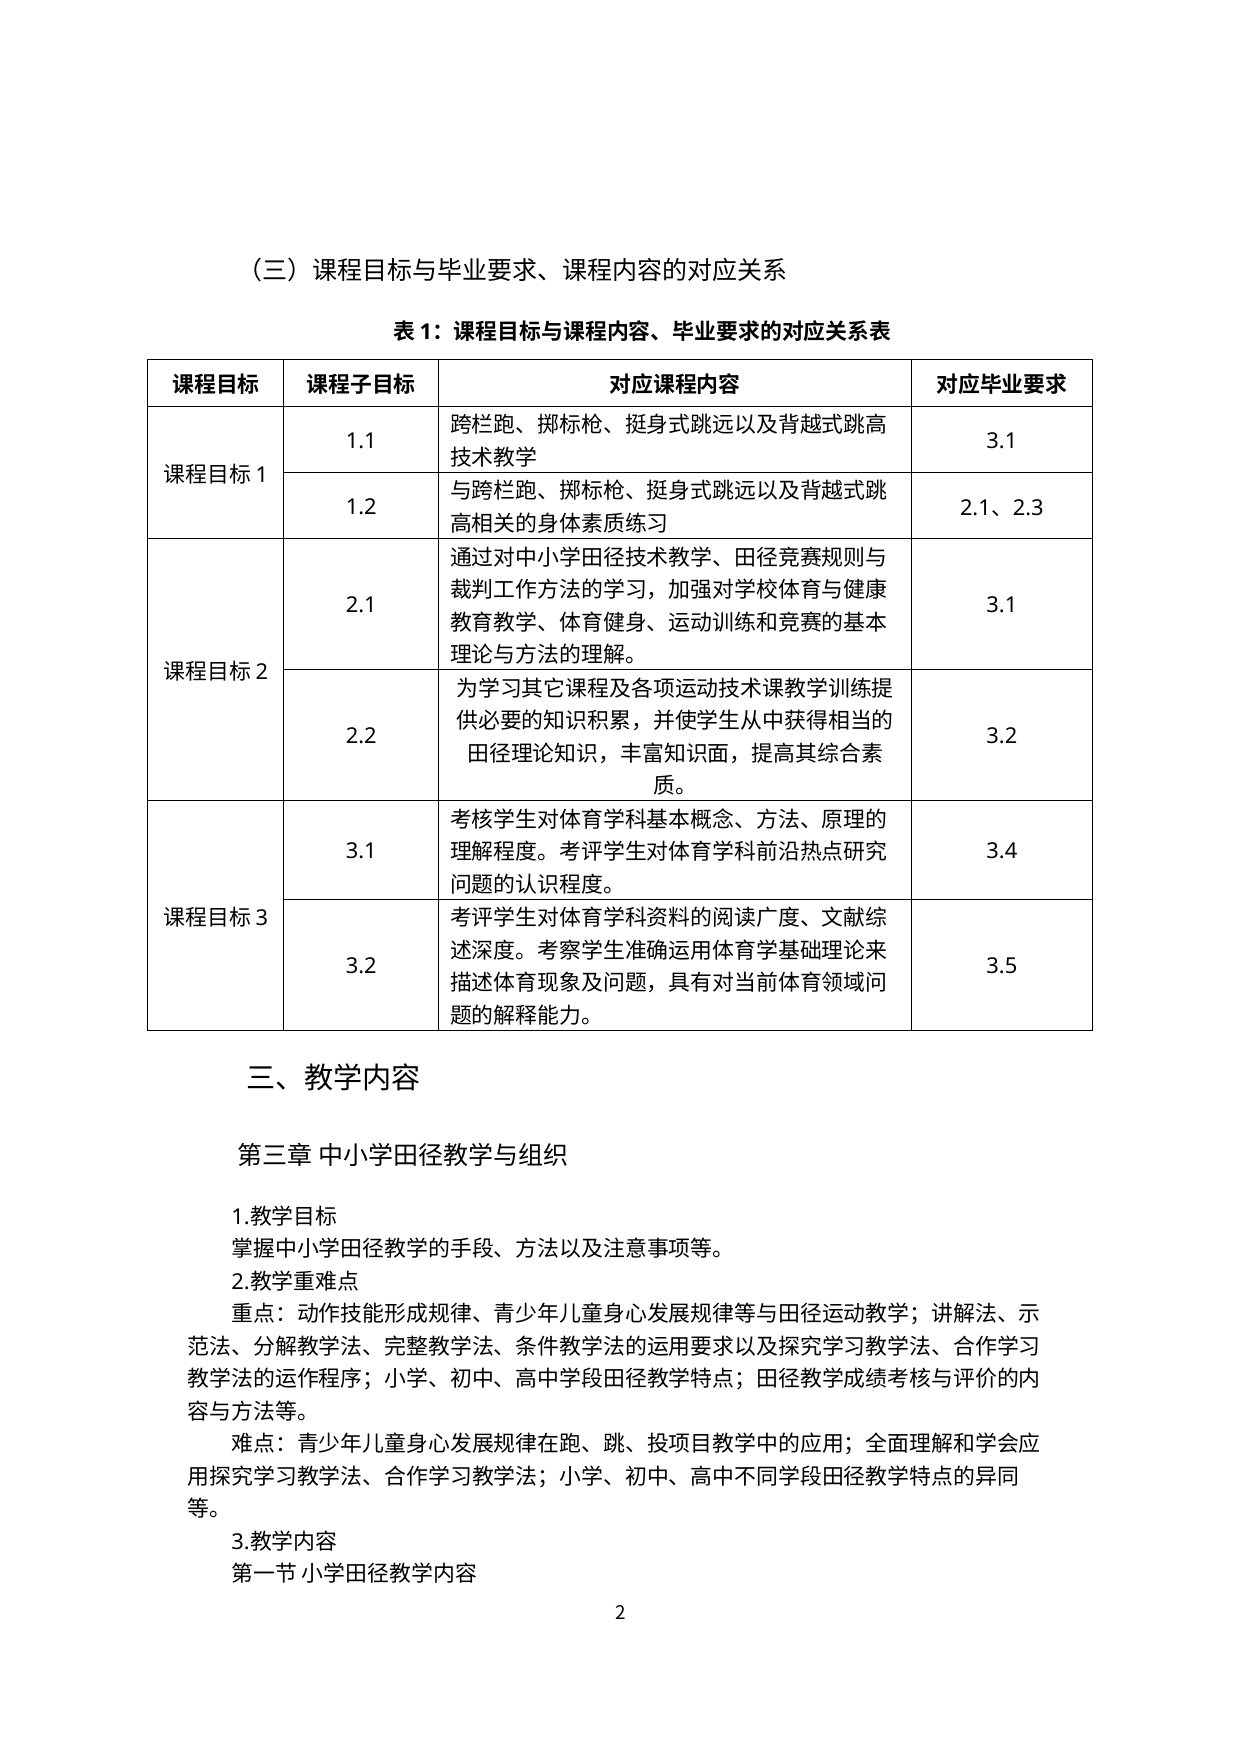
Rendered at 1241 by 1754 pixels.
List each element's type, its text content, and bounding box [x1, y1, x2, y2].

table_header 对应课程内容 [439, 360, 911, 406]
text 3.教学内容 [187, 1523, 1053, 1556]
text 第三章 中小学田径教学与组织 [187, 1121, 1053, 1186]
table_cell 1.2 [284, 473, 438, 538]
table_cell 课程目标3 [148, 801, 283, 1030]
table_cell 2.1 [284, 539, 438, 669]
text 第一节 小学田径教学内容 [187, 1556, 1053, 1588]
table_cell 2.2 [284, 670, 438, 800]
table_cell 与跨栏跑、掷标枪、挺身式跳远以及背越式跳高相关的身体素质练习 [439, 473, 911, 538]
text 三、教学内容 [187, 1043, 1053, 1108]
table_cell 3.1 [912, 407, 1092, 472]
table_cell 为学习其它课程及各项运动技术课教学训练提供必要的知识积累，并使学生从中获得相当的田径理论知识，丰富知识面，提高其综合素质。 [439, 670, 911, 800]
table_cell 课程目标2 [148, 539, 283, 800]
table_cell 3.2 [284, 900, 438, 1030]
text （三）课程目标与毕业要求、课程内容的对应关系 [187, 236, 1053, 301]
table_cell 课程目标1 [148, 407, 283, 538]
table_cell 跨栏跑、掷标枪、挺身式跳远以及背越式跳高技术教学 [439, 407, 911, 472]
text 重点：动作技能形成规律、青少年儿童身心发展规律等与田径运动教学；讲解法、示范法、分解教学法、完整教学法、条件教学法的运用要求以及探究学习教学法、合作学习教学法的运作程序；小学、初中、高中学段田径教学特点；田径教学成绩考核与评价的内容与方法等。 [187, 1296, 1053, 1426]
table_header 对应毕业要求 [912, 360, 1092, 406]
table_cell 考核学生对体育学科基本概念、方法、原理的理解程度。考评学生对体育学科前沿热点研究问题的认识程度。 [439, 801, 911, 899]
table_cell 3.1 [912, 539, 1092, 669]
table_cell 3.2 [912, 670, 1092, 800]
text 难点：青少年儿童身心发展规律在跑、跳、投项目教学中的应用；全面理解和学会应用探究学习教学法、合作学习教学法；小学、初中、高中不同学段田径教学特点的异同等。 [187, 1426, 1053, 1523]
text 表1：课程目标与课程内容、毕业要求的对应关系表 [187, 314, 1053, 346]
table_header 课程子目标 [284, 360, 438, 406]
table_cell 2.1、2.3 [912, 473, 1092, 538]
text 1.教学目标 [187, 1198, 1053, 1231]
table_cell 考评学生对体育学科资料的阅读广度、文献综述深度。考察学生准确运用体育学基础理论来描述体育现象及问题，具有对当前体育领域问题的解释能力。 [439, 900, 911, 1030]
table_header 课程目标 [148, 360, 283, 406]
table_cell 3.4 [912, 801, 1092, 899]
table_cell 1.1 [284, 407, 438, 472]
table_cell 3.1 [284, 801, 438, 899]
table_cell 3.5 [912, 900, 1092, 1030]
text 掌握中小学田径教学的手段、方法以及注意事项等。 [187, 1231, 1053, 1263]
text 2.教学重难点 [187, 1263, 1053, 1296]
table_cell 通过对中小学田径技术教学、田径竞赛规则与裁判工作方法的学习，加强对学校体育与健康教育教学、体育健身、运动训练和竞赛的基本理论与方法的理解。 [439, 539, 911, 669]
